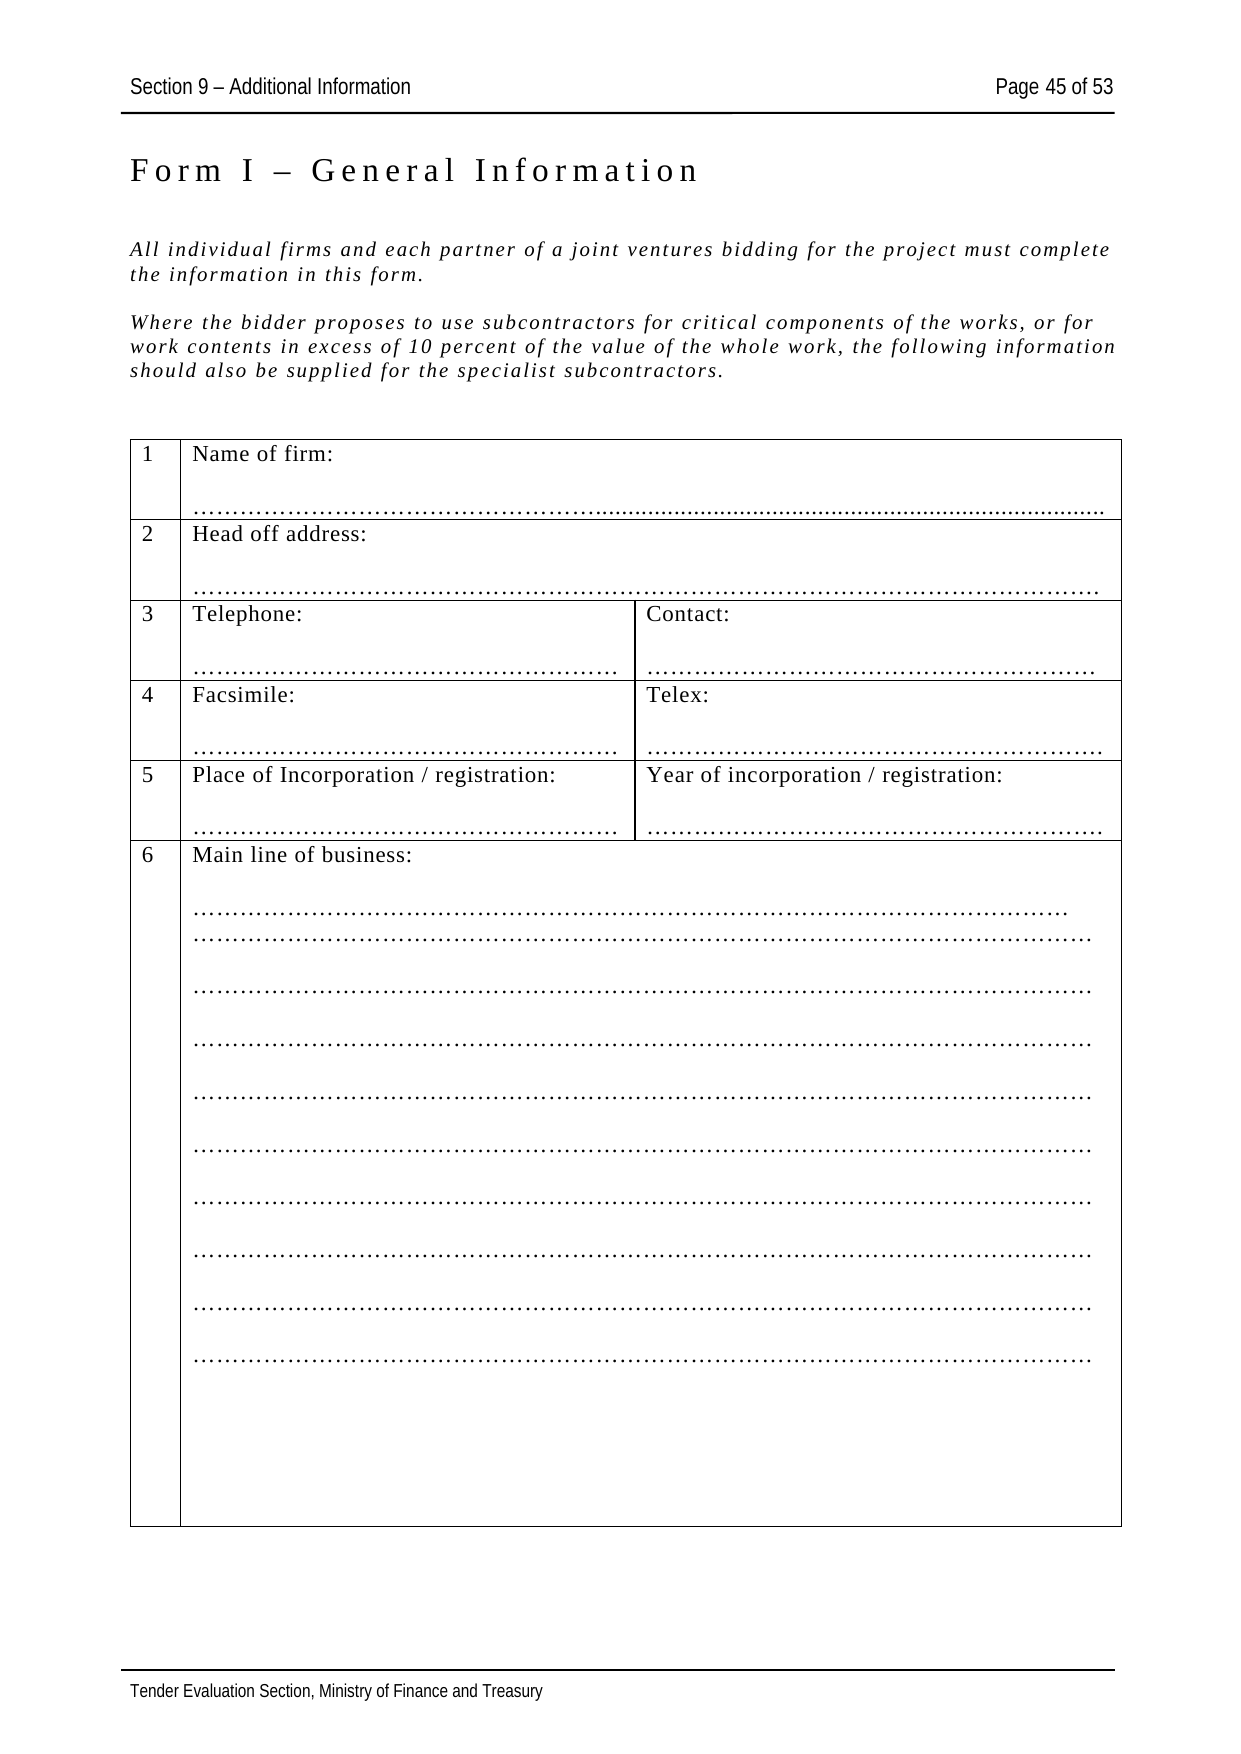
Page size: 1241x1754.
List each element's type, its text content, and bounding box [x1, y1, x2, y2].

table_cell Head off address: ……………………………………………………………………………………………………. [181, 520, 1121, 599]
table_cell Place of Incorporation / registration: ……………………………………………… [181, 761, 634, 840]
table_cell 3 [131, 601, 180, 679]
table_cell Telephone: ……………………………………………… [181, 601, 634, 679]
text All individual firms and each partner of a joint ventures bidding for the project must complete the information in this form. [130, 237, 1122, 286]
table_cell 6 [131, 841, 180, 1526]
table_cell Contact: ………………………………………………… [636, 601, 1121, 679]
table_header Name of firm: …………………………………………….............................................................................. [181, 440, 1121, 519]
table_cell 4 [131, 681, 180, 760]
table_cell Telex: …………………………………………………. [636, 681, 1121, 760]
table_cell Year of incorporation / registration: …………………………………………………. [636, 761, 1121, 840]
table_cell Facsimile: ……………………………………………… [181, 681, 634, 760]
subtitle Form I – General Information [130, 150, 1122, 188]
table_cell 5 [131, 761, 180, 840]
table_cell 2 [131, 520, 180, 599]
table_header 1 [131, 440, 180, 519]
text Where the bidder proposes to use subcontractors for critical components of the works, or for work contents in excess of 10 percent of the value of the whole work, the following information should also be supplied for the specialist subcontractors. [130, 309, 1122, 382]
table_cell of business: ………………………………………………………………………………………………… …………………………………………………………………………………………………… …………………………………………………………………………………………………… …………………………………………………………………………………………………… …………………………………………………………………………………………………… …………………………………………………………………………………………………… …………………………………………………………………………………………………… …………………………………………………………………………………………………… …………………………………………………………………………………………………… …………………………………………………………………………………………………… [181, 841, 1121, 1526]
